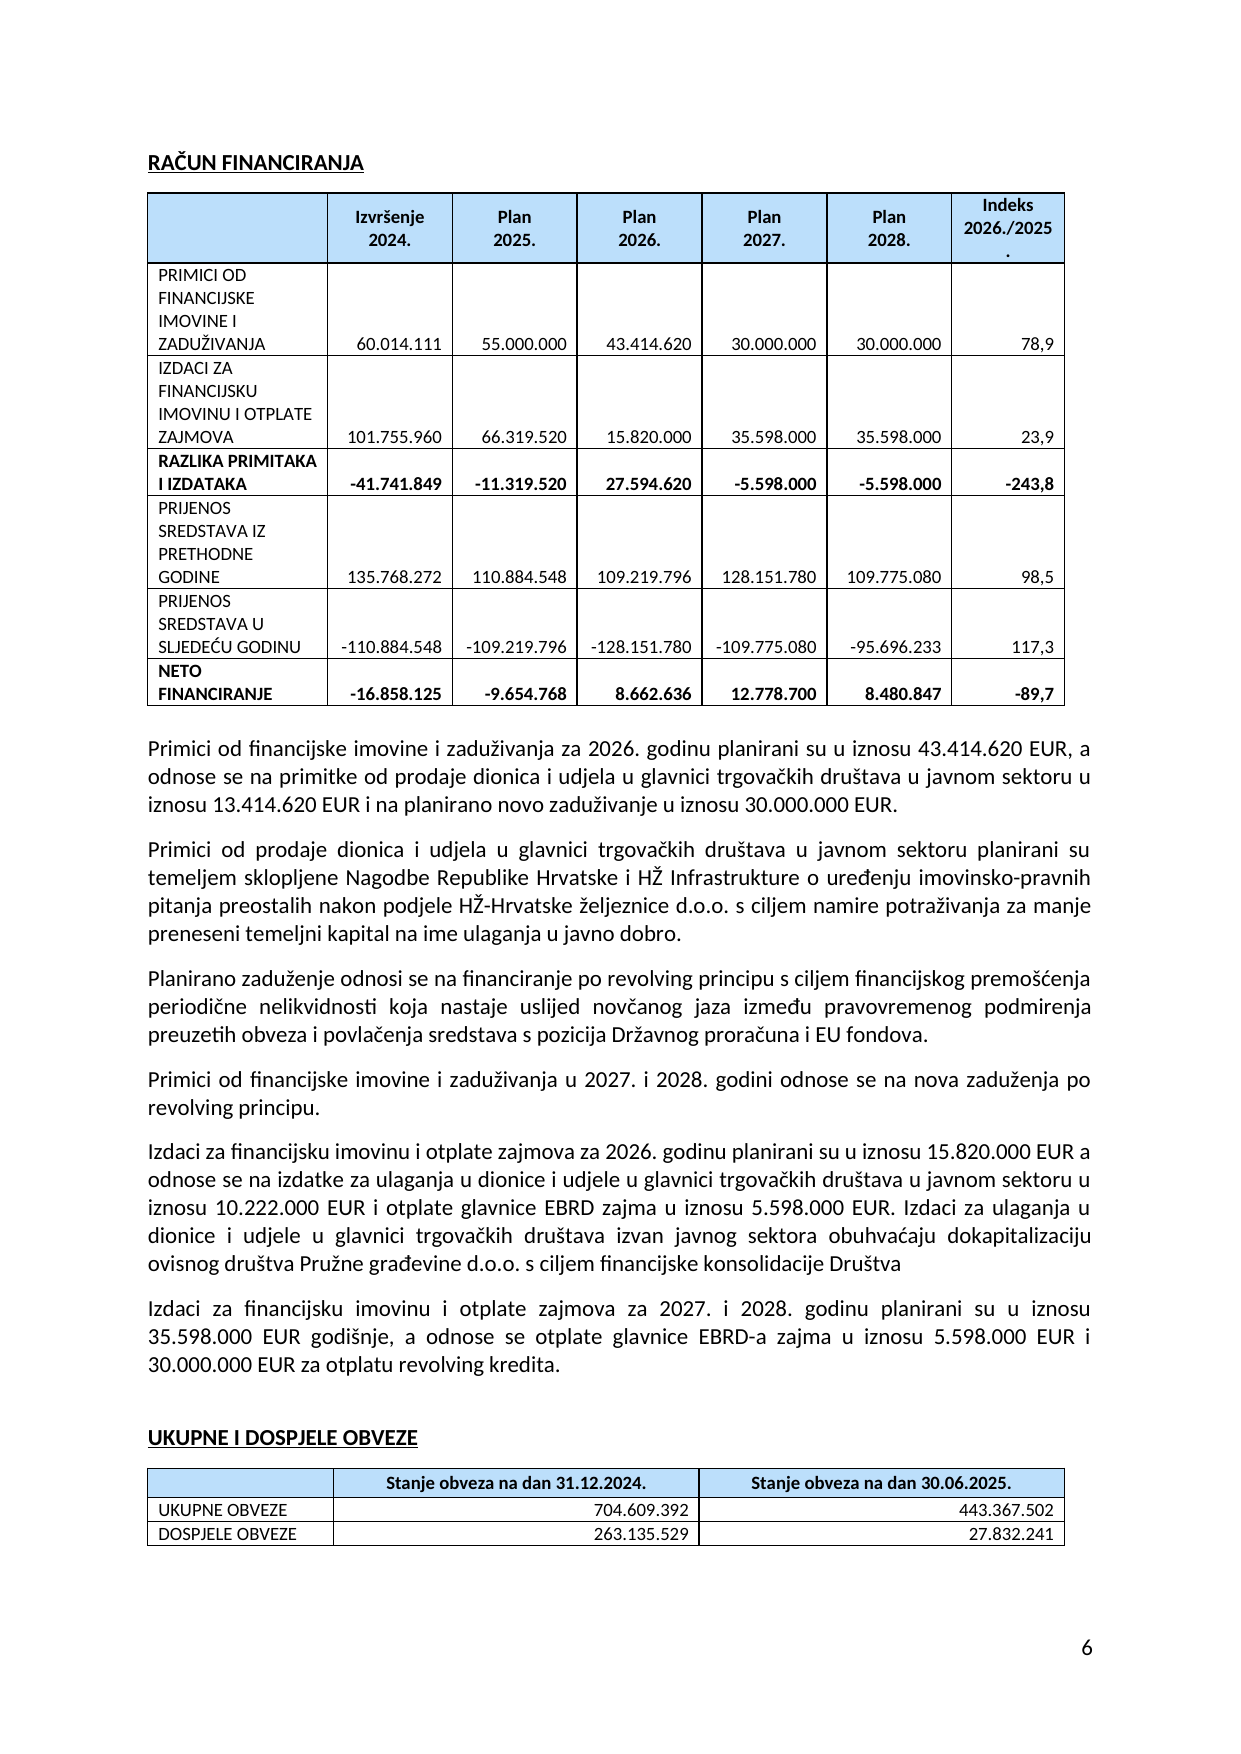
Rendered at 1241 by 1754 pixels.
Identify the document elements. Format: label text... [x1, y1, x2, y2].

text Planirano zaduženje odnosi se na financiranje po revolving principu s ciljem financijskog premošćenja periodične nelikvidnosti koja nastaje uslijed novčanog jaza između pravovremenog podmirenja preuzetih obveza i povlačenja sredstava s pozicija Državnog proračuna i EU fondova. [148, 964, 1093, 1048]
table_header [148, 1469, 333, 1497]
table_cell -5.598.000 [703, 449, 826, 495]
table_cell 109.775.080 [828, 496, 951, 588]
table_cell 15.820.000 [578, 356, 701, 448]
text RAČUN FINANCIRANJA [148, 148, 1093, 176]
table_cell 60.014.111 [328, 264, 452, 355]
table_cell 101.755.960 [328, 356, 452, 448]
table_cell 55.000.000 [453, 264, 576, 355]
table_cell -128.151.780 [578, 589, 701, 658]
text Primici od financijske imovine i zaduživanja za 2026. godinu planirani su u iznosu 43.414.620 EUR, a odnose se na primitke od prodaje dionica i udjela u glavnici trgovačkih društava u javnom sektoru u iznosu 13.414.620 EUR i na planirano novo zaduživanje u iznosu 30.000.000 EUR. [148, 734, 1093, 818]
table_cell 8.662.636 [578, 659, 701, 705]
table_header Stanje obveza na dan 31.12.2024. [334, 1469, 698, 1497]
text Izdaci za financijsku imovinu i otplate zajmova za 2027. i 2028. godinu planirani su u iznosu 35.598.000 EUR godišnje, a odnose se otplate glavnice EBRD-a zajma u iznosu 5.598.000 EUR i 30.000.000 EUR za otplatu revolving kredita. [148, 1294, 1093, 1378]
table_header Plan 2025. [453, 194, 576, 262]
table_cell 35.598.000 [703, 356, 826, 448]
table_cell 98,5 [952, 496, 1064, 588]
table_cell 66.319.520 [453, 356, 576, 448]
text Primici od financijske imovine i zaduživanja u 2027. i 2028. godini odnose se na nova zaduženja po revolving principu. [148, 1065, 1093, 1121]
table_cell 35.598.000 [828, 356, 951, 448]
table_cell 8.480.847 [828, 659, 951, 705]
table_cell 78,9 [952, 264, 1064, 355]
table_header Izvršenje 2024. [328, 194, 452, 262]
table_cell 30.000.000 [828, 264, 951, 355]
text Izdaci za financijsku imovinu i otplate zajmova za 2026. godinu planirani su u iznosu 15.820.000 EUR a odnose se na izdatke za ulaganja u dionice i udjele u glavnici trgovačkih društava u javnom sektoru u iznosu 10.222.000 EUR i otplate glavnice EBRD zajma u iznosu 5.598.000 EUR. Izdaci za ulaganja u dionice i udjele u glavnici trgovačkih društava izvan javnog sektora obuhvaćaju dokapitalizaciju ovisnog društva Pružne građevine d.o.o. s ciljem financijske konsolidacije Društva [148, 1137, 1093, 1277]
table_cell 110.884.548 [453, 496, 576, 588]
table_cell NETO FINANCIRANJE [148, 659, 327, 705]
table_cell PRIJENOS SREDSTAVA IZ PRETHODNE GODINE [148, 496, 327, 588]
table_cell UKUPNE OBVEZE [148, 1498, 333, 1521]
table_cell 263.135.529 [334, 1522, 698, 1545]
text Primici od prodaje dionica i udjela u glavnici trgovačkih društava u javnom sektoru planirani su temeljem sklopljene Nagodbe Republike Hrvatske i HŽ Infrastrukture o uređenju imovinsko-pravnih pitanja preostalih nakon podjele HŽ-Hrvatske željeznice d.o.o. s ciljem namire potraživanja za manje preneseni temeljni kapital na ime ulaganja u javno dobro. [148, 835, 1093, 947]
table_cell 128.151.780 [703, 496, 826, 588]
table_cell 443.367.502 [700, 1498, 1064, 1521]
table_cell 27.832.241 [700, 1522, 1064, 1545]
table_cell -109.219.796 [453, 589, 576, 658]
table_cell 135.768.272 [328, 496, 452, 588]
table_cell PRIMICI OD FINANCIJSKE IMOVINE I ZADUŽIVANJA [148, 264, 327, 355]
table_cell -109.775.080 [703, 589, 826, 658]
table_cell -11.319.520 [453, 449, 576, 495]
table_cell -95.696.233 [828, 589, 951, 658]
table_header Plan 2026. [578, 194, 701, 262]
table_cell -89,7 [952, 659, 1064, 705]
table_cell PRIJENOS SREDSTAVA U SLJEDEĆU GODINU [148, 589, 327, 658]
table_cell -41.741.849 [328, 449, 452, 495]
table_cell 43.414.620 [578, 264, 701, 355]
table_cell RAZLIKA PRIMITAKA I IZDATAKA [148, 449, 327, 495]
table_cell -110.884.548 [328, 589, 452, 658]
table_cell IZDACI ZA FINANCIJSKU IMOVINU I OTPLATE ZAJMOVA [148, 356, 327, 448]
table_cell 27.594.620 [578, 449, 701, 495]
table_cell -16.858.125 [328, 659, 452, 705]
table_header Indeks 2026./2025. [952, 194, 1064, 262]
table_cell 23,9 [952, 356, 1064, 448]
table_header Plan 2027. [703, 194, 826, 262]
table_cell 12.778.700 [703, 659, 826, 705]
table_cell 30.000.000 [703, 264, 826, 355]
table_cell -9.654.768 [453, 659, 576, 705]
text UKUPNE I DOSPJELE OBVEZE [148, 1395, 1093, 1451]
table_cell 109.219.796 [578, 496, 701, 588]
table_cell 704.609.392 [334, 1498, 698, 1521]
table_cell -5.598.000 [828, 449, 951, 495]
table_header [148, 194, 327, 262]
table_cell DOSPJELE OBVEZE [148, 1522, 333, 1545]
table_header Plan 2028. [828, 194, 951, 262]
table_header Stanje obveza na dan 30.06.2025. [700, 1469, 1064, 1497]
table_cell -243,8 [952, 449, 1064, 495]
table_cell 117,3 [952, 589, 1064, 658]
